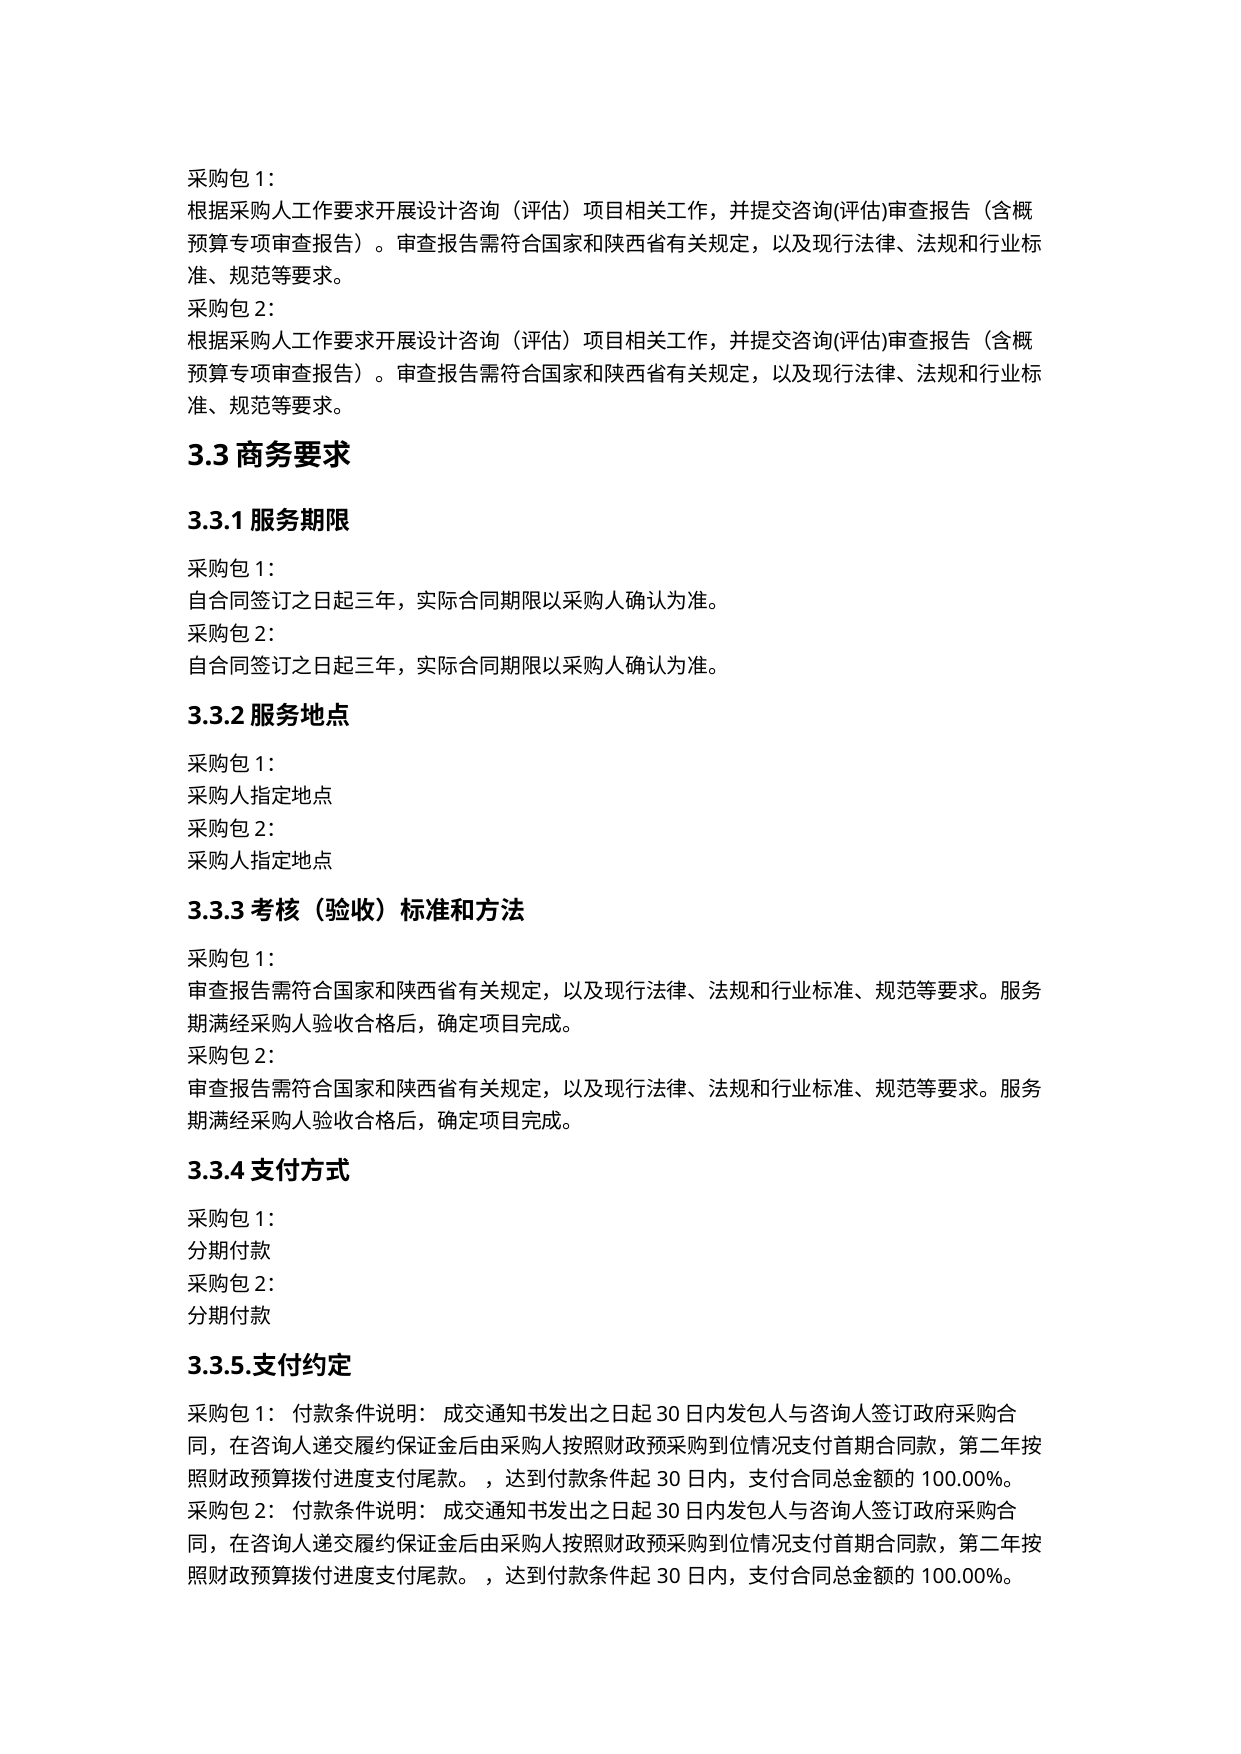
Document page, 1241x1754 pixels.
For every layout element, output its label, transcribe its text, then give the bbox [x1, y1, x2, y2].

text 采购人指定地点 [187, 844, 1053, 877]
text 3.3.1服务期限 [187, 487, 1053, 552]
text 采购包1： [187, 1202, 1053, 1234]
text 3.3.2服务地点 [187, 682, 1053, 747]
text 自合同签订之日起三年，实际合同期限以采购人确认为准。 [187, 584, 1053, 617]
text 自合同签订之日起三年，实际合同期限以采购人确认为准。 [187, 649, 1053, 682]
text 采购包1： [187, 162, 1053, 194]
text 根据采购人工作要求开展设计咨询（评估）项目相关工作，并提交咨询(评估)审查报告（含概预算专项审查报告）。审查报告需符合国家和陕西省有关规定，以及现行法律、法规和行业标准、规范等要求。 [187, 324, 1053, 422]
text 采购包2： [187, 812, 1053, 844]
text 3.3商务要求 [187, 422, 1053, 487]
text 采购包2： [187, 292, 1053, 324]
text 采购包1： 付款条件说明： 成交通知书发出之日起30日内发包人与咨询人签订政府采购合同，在咨询人递交履约保证金后由采购人按照财政预采购到位情况支付首期合同款，第二年按照财政预算拨付进度支付尾款。 ，达到付款条件起 30 日内，支付合同总金额的 100.00%。 [187, 1397, 1053, 1494]
text 根据采购人工作要求开展设计咨询（评估）项目相关工作，并提交咨询(评估)审查报告（含概预算专项审查报告）。审查报告需符合国家和陕西省有关规定，以及现行法律、法规和行业标准、规范等要求。 [187, 194, 1053, 292]
text 采购包2： [187, 1267, 1053, 1299]
text 采购包2： [187, 617, 1053, 649]
text 分期付款 [187, 1299, 1053, 1332]
text 采购包1： [187, 552, 1053, 584]
text 审查报告需符合国家和陕西省有关规定，以及现行法律、法规和行业标准、规范等要求。服务期满经采购人验收合格后，确定项目完成。 [187, 974, 1053, 1039]
text 采购包1： [187, 942, 1053, 974]
text 采购包2： 付款条件说明： 成交通知书发出之日起30日内发包人与咨询人签订政府采购合同，在咨询人递交履约保证金后由采购人按照财政预采购到位情况支付首期合同款，第二年按照财政预算拨付进度支付尾款。 ，达到付款条件起 30 日内，支付合同总金额的 100.00%。 [187, 1494, 1053, 1592]
text 审查报告需符合国家和陕西省有关规定，以及现行法律、法规和行业标准、规范等要求。服务期满经采购人验收合格后，确定项目完成。 [187, 1072, 1053, 1137]
text 3.3.3考核（验收）标准和方法 [187, 877, 1053, 942]
text 采购人指定地点 [187, 779, 1053, 812]
text 3.3.5.支付约定 [187, 1332, 1053, 1397]
text 3.3.4支付方式 [187, 1137, 1053, 1202]
text 分期付款 [187, 1234, 1053, 1267]
text 采购包2： [187, 1039, 1053, 1072]
text 采购包1： [187, 747, 1053, 779]
